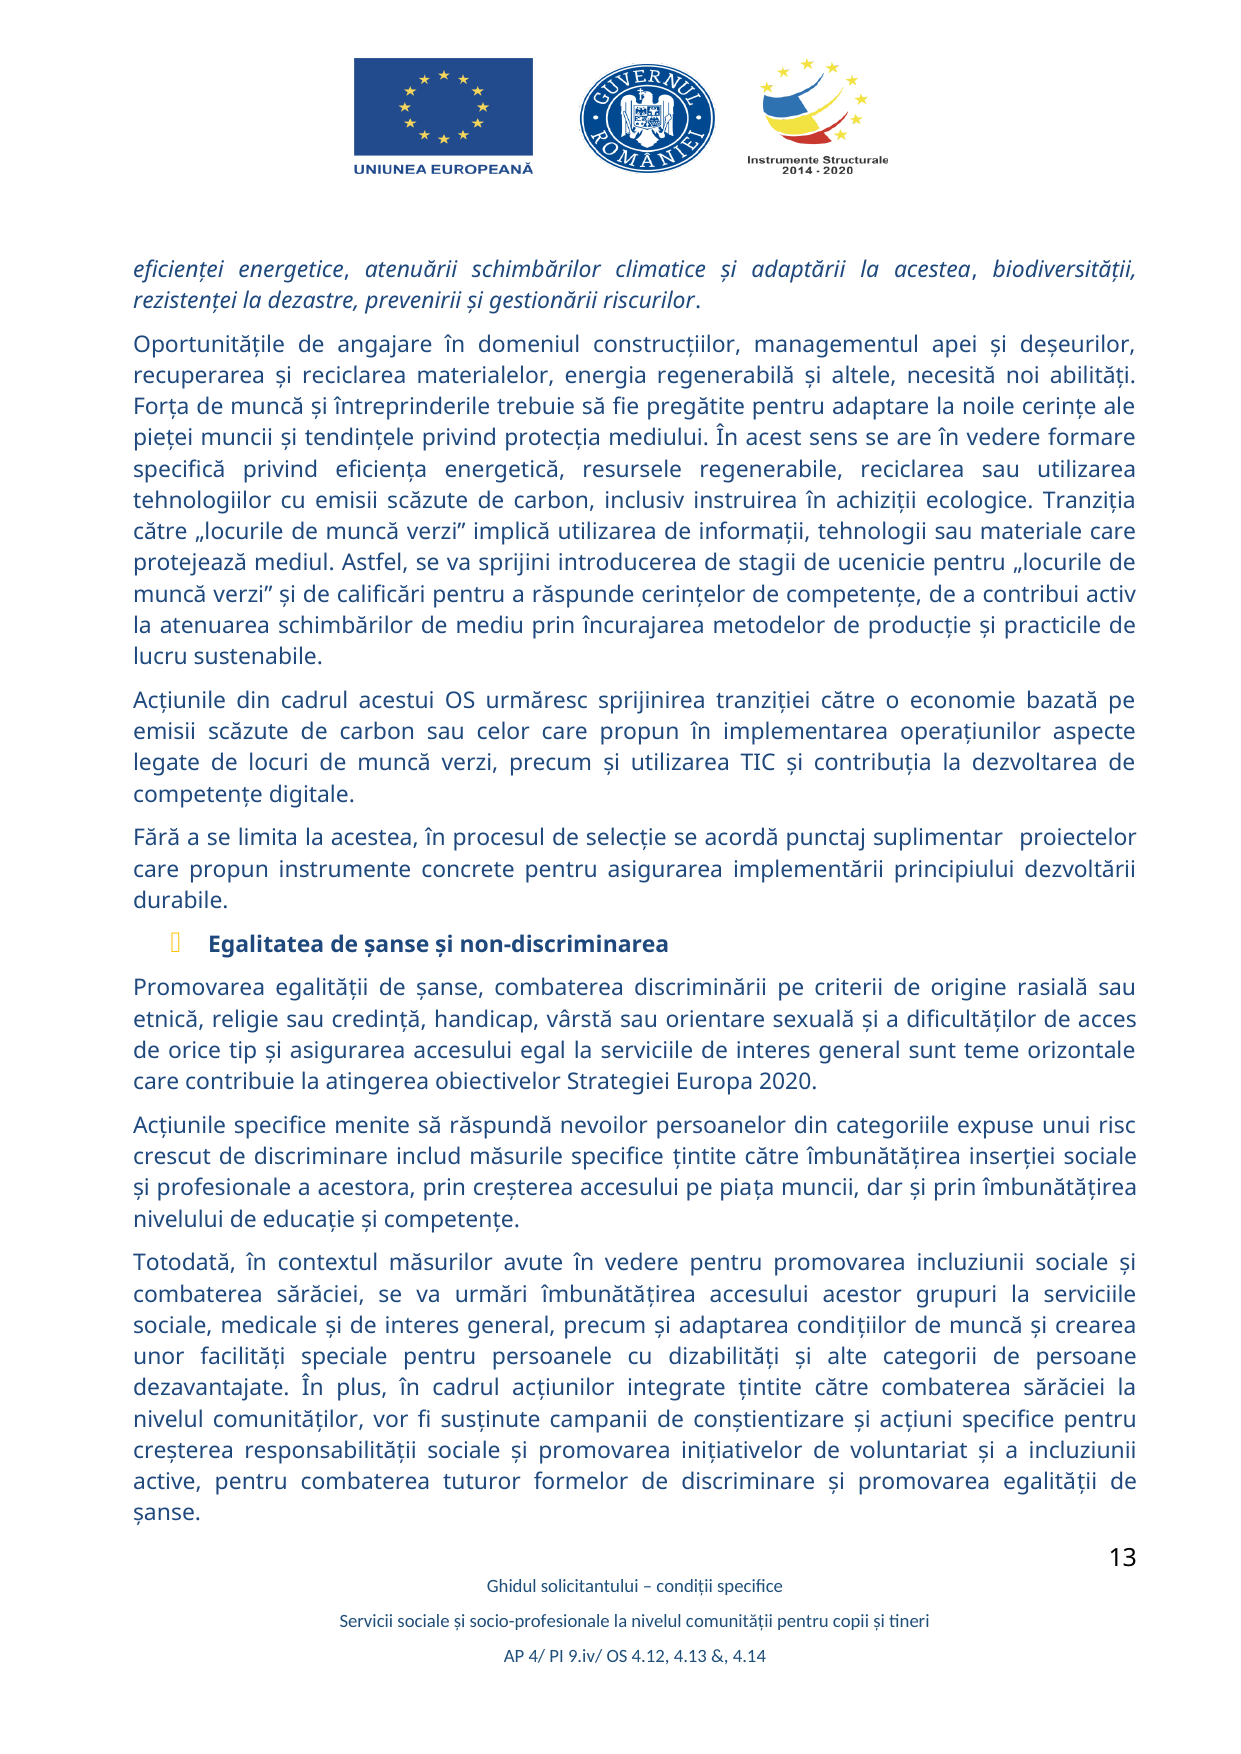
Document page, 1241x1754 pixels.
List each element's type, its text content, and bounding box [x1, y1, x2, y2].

text Oportunitățile de angajare în domeniul construcțiilor, managementul apei și deșeurilor, recuperarea și reciclarea materialelor, energia regenerabilă și altele, necesită noi abilități. Forța de muncă și întreprinderile trebuie să fie pregătite pentru adaptare la noile cerințe ale pieței muncii şi tendințele privind protecția mediului. În acest sens se are în vedere formare specifică privind eficiența energetică, resursele regenerabile, reciclarea sau utilizarea tehnologiilor cu emisii scăzute de carbon, inclusiv instruirea în achiziții ecologice. Tranziția către „locurile de muncă verzi” implică utilizarea de informații, tehnologii sau materiale care protejează mediul. Astfel, se va sprijini introducerea de stagii de ucenicie pentru „locurile de muncă verzi” și de calificări pentru a răspunde cerințelor de competențe, de a contribui activ la atenuarea schimbărilor de mediu prin încurajarea metodelor de producție și practicile de lucru sustenabile. [133, 328, 1137, 671]
text Promovarea egalității de șanse, combaterea discriminării pe criterii de origine rasială sau etnică, religie sau credință, handicap, vârstă sau orientare sexuală și a dificultăților de acces de orice tip și asigurarea accesului egal la serviciile de interes general sunt teme orizontale care contribuie la atingerea obiectivelor Strategiei Europa 2020. [133, 971, 1137, 1096]
picture [354, 58, 533, 174]
text Totodată, în contextul măsurilor avute în vedere pentru promovarea incluziunii sociale și combaterea sărăciei, se va urmări îmbunătățirea accesului acestor grupuri la serviciile sociale, medicale și de interes general, precum și adaptarea condițiilor de muncă și crearea unor facilități speciale pentru persoanele cu dizabilități și alte categorii de persoane dezavantajate. În plus, în cadrul acțiunilor integrate țintite către combaterea sărăciei la nivelul comunităților, vor fi susținute campanii de conștientizare și acțiuni specifice pentru creșterea responsabilității sociale și promovarea inițiativelor de voluntariat și a incluziunii active, pentru combaterea tuturor formelor de discriminare și promovarea egalității de șanse. [133, 1246, 1137, 1528]
text Fără a se limita la acestea, în procesul de selecție se acordă punctaj suplimentar proiectelor care propun instrumente concrete pentru asigurarea implementării principiului dezvoltării durabile. [133, 821, 1137, 915]
picture [578, 62, 716, 174]
list Egalitatea de șanse și non-discriminarea [170, 928, 1137, 959]
text Acțiunile din cadrul acestui OS urmăresc sprijinirea tranziției către o economie bazată pe emisii scăzute de carbon sau celor care propun în implementarea operațiunilor aspecte legate de locuri de muncă verzi, precum şi utilizarea TIC și contribuția la dezvoltarea de competențe digitale. [133, 684, 1137, 809]
text Acțiunile specifice menite să răspundă nevoilor persoanelor din categoriile expuse unui risc crescut de discriminare includ măsurile specifice țintite către îmbunătățirea inserției sociale și profesionale a acestora, prin creșterea accesului pe piața muncii, dar și prin îmbunătățirea nivelului de educație și competențe. [133, 1109, 1137, 1234]
picture [748, 58, 888, 174]
